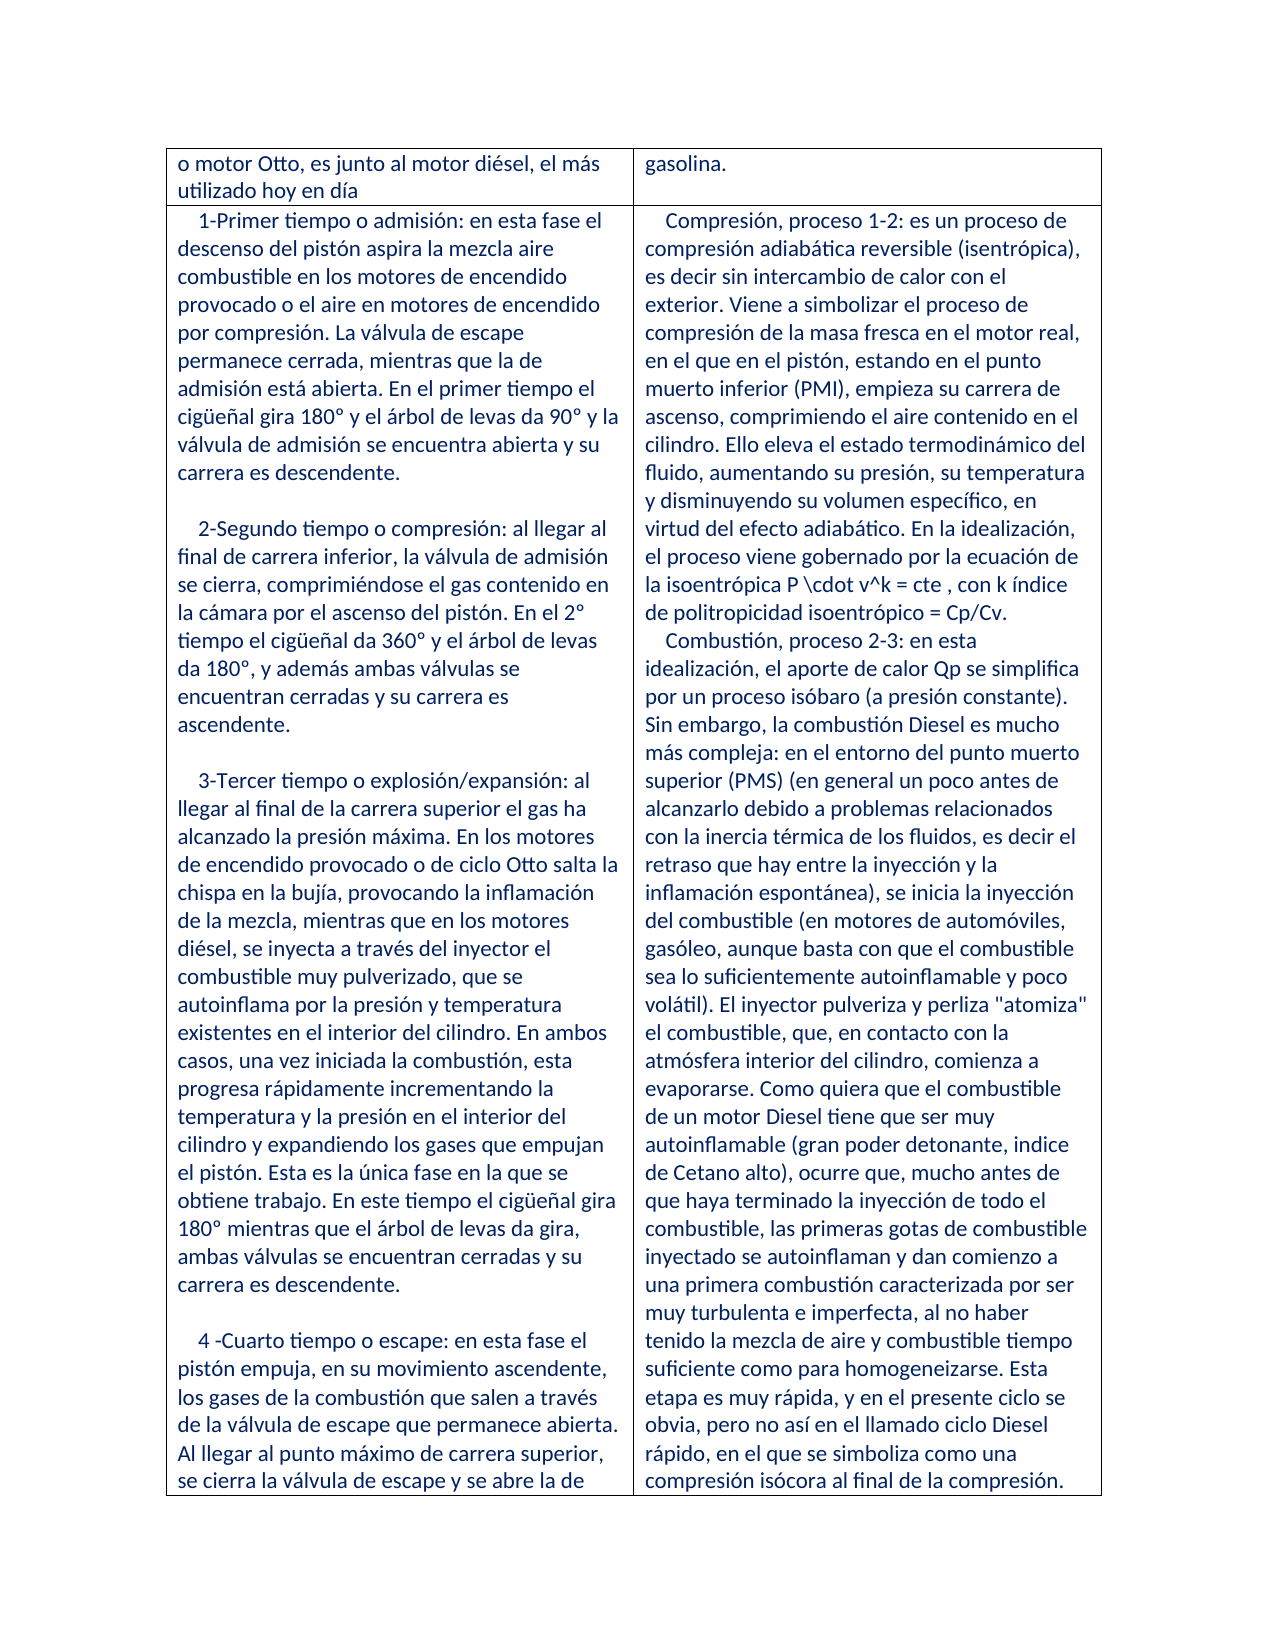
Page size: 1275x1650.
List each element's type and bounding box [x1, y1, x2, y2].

table_cell [167, 149, 633, 205]
table_cell [167, 206, 633, 1495]
table_cell [634, 149, 1101, 205]
table_cell [634, 206, 1101, 1495]
